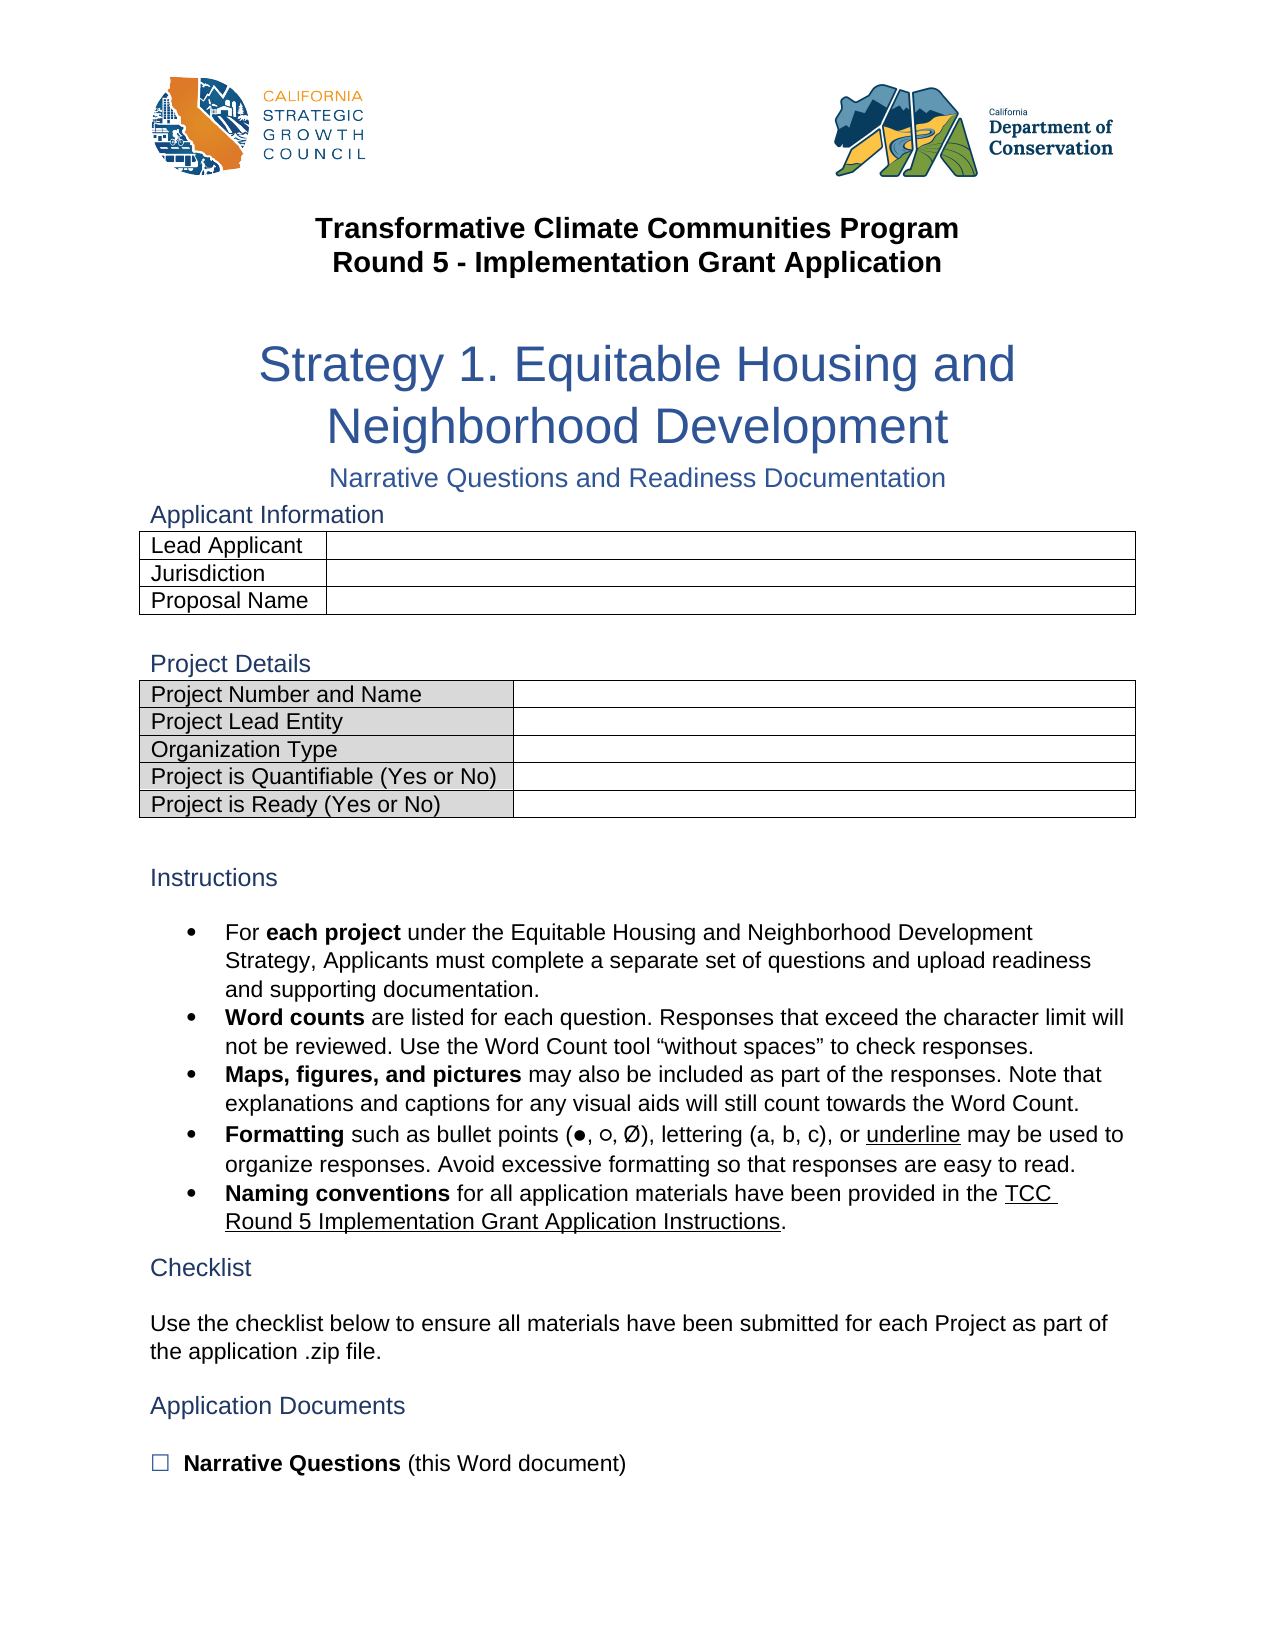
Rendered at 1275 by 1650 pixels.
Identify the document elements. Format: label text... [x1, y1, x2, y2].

table_cell [514, 763, 1135, 789]
text Narrative Questions (this Word document) [150, 1447, 1125, 1479]
list Word counts are listed for each question. Responses that exceed the character limit will not be reviewed. Use the Word Count tool “without spaces” to check responses. [187, 1004, 1125, 1059]
table_cell Project is Ready (Yes or No) [140, 791, 513, 817]
picture [150, 75, 381, 178]
table_cell [327, 587, 1135, 613]
table_cell [514, 736, 1135, 762]
subtitle Application Documents [150, 1391, 1125, 1420]
table_header [514, 681, 1135, 707]
table_header Project Number and Name [140, 681, 513, 707]
subtitle Project Details [150, 649, 1125, 678]
table_cell [327, 560, 1135, 586]
list Formatting such as bullet points (●, ○, Ø), lettering (a, b, c), or underline may be used to organize responses. Avoid excessive formatting so that responses are easy to read. [187, 1118, 1125, 1178]
subtitle Instructions [150, 863, 1125, 892]
text Use the checklist below to ensure all materials have been submitted for each Project as part of the application .zip file. [150, 1309, 1125, 1364]
table_cell Organization Type [140, 736, 513, 762]
subtitle Narrative Questions and Readiness Documentation [150, 462, 1125, 493]
subtitle Strategy 1. Equitable Housing and Neighborhood Development [150, 334, 1125, 453]
table_header [327, 532, 1135, 559]
picture [821, 83, 1125, 178]
table_cell Project Lead Entity [140, 708, 513, 735]
table_cell [514, 708, 1135, 735]
table_header Lead Applicant [140, 532, 326, 559]
table_cell Jurisdiction [140, 560, 326, 586]
list For each project under the Equitable Housing and Neighborhood Development Strategy, Applicants must complete a separate set of questions and upload readiness and supporting documentation. [187, 919, 1125, 1002]
subtitle Applicant Information [150, 500, 1125, 529]
list Naming conventions for all application materials have been provided in the TCC Round 5 Implementation Grant Application Instructions. [187, 1180, 1125, 1235]
subtitle Checklist [150, 1253, 1125, 1282]
table_cell [514, 791, 1135, 817]
list Maps, figures, and pictures may also be included as part of the responses. Note that explanations and captions for any visual aids will still count towards the Word Count. [187, 1061, 1125, 1116]
table_cell Proposal Name [140, 587, 326, 613]
table_cell Project is Quantifiable (Yes or No) [140, 763, 513, 789]
